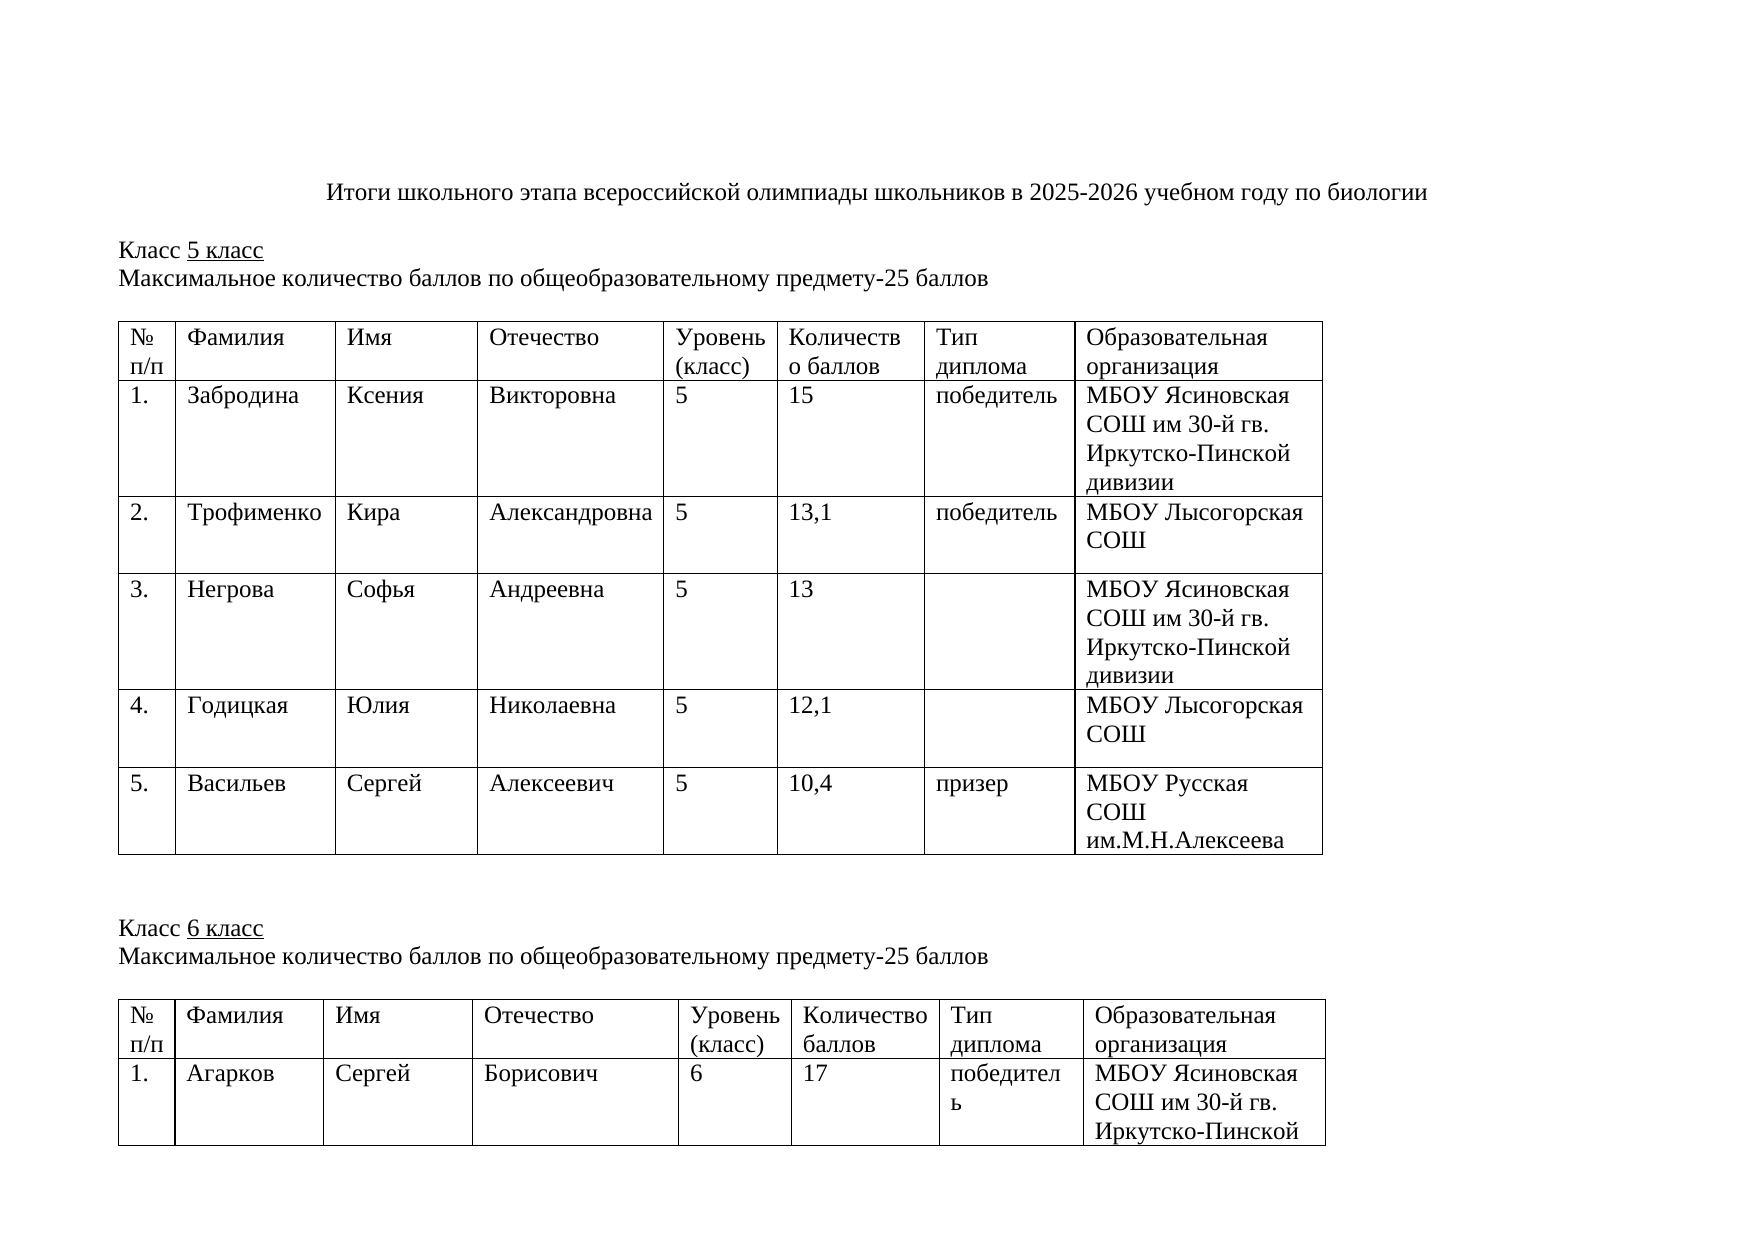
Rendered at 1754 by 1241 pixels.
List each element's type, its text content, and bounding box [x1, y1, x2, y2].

table_cell Годицкая [176, 690, 335, 767]
table_cell победитель [940, 1059, 1083, 1145]
table_cell Софья [336, 574, 477, 689]
table_cell [925, 574, 1074, 689]
table_header Отечество [478, 322, 663, 379]
table_header Тип диплома [940, 1000, 1083, 1057]
table_cell 5 [664, 768, 777, 854]
table_cell 5 [664, 381, 777, 496]
text Класс 6 класс [118, 913, 1636, 941]
table_cell 5 [664, 497, 777, 573]
table_cell МБОУ Ясиновская СОШ им 30-й гв. Иркутско-Пинской дивизии [1076, 381, 1322, 496]
table_cell [119, 690, 175, 767]
table_cell 5 [664, 574, 777, 689]
table_cell МБОУ Лысогорская СОШ [1076, 690, 1322, 767]
table_header № п/п [119, 1000, 174, 1057]
table_header Отечество [473, 1000, 678, 1057]
table_cell 5 [664, 690, 777, 767]
table_cell Андреевна [478, 574, 663, 689]
table_cell призер [925, 768, 1074, 854]
table_cell Сергей [324, 1059, 472, 1145]
table_cell победитель [925, 497, 1074, 573]
table_cell 15 [778, 381, 924, 496]
table_cell МБОУ Ясиновская СОШ им 30-й гв. Иркутско-Пинской дивизии [1076, 574, 1322, 689]
table_header Уровень (класс) [664, 322, 777, 379]
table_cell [1084, 1059, 1325, 1145]
table_header Имя [324, 1000, 472, 1057]
table_cell Кира [336, 497, 477, 573]
table_cell Забродина [176, 381, 335, 496]
table_cell Трофименко [176, 497, 335, 573]
table_cell Негрова [176, 574, 335, 689]
table_cell 6 [679, 1059, 791, 1145]
table_header № п/п [119, 322, 175, 379]
table_header Имя [336, 322, 477, 379]
table_cell Борисович [473, 1059, 678, 1145]
table_cell МБОУ Лысогорская СОШ [1076, 497, 1322, 573]
table_cell [119, 1059, 174, 1145]
table_cell 13,1 [778, 497, 924, 573]
table_header Уровень (класс) [679, 1000, 791, 1057]
table_cell Николаевна [478, 690, 663, 767]
table_cell победитель [925, 381, 1074, 496]
table_cell Алексеевич [478, 768, 663, 854]
text Максимальное количество баллов по общеобразовательному предмету-25 баллов [118, 263, 1636, 292]
table_cell [119, 497, 175, 573]
table_cell 13 [778, 574, 924, 689]
table_cell [119, 768, 175, 854]
text Класс 5 класс [118, 235, 1636, 263]
text Итоги школьного этапа всероссийской олимпиады школьников в 2025-2026 учебном году по биологии [118, 177, 1636, 206]
table_cell [119, 381, 175, 496]
table_cell Агарков [176, 1059, 323, 1145]
table_cell 10,4 [778, 768, 924, 854]
table_header Образовательная организация [1084, 1000, 1325, 1057]
table_cell [925, 690, 1074, 767]
table_cell МБОУ Русская СОШ им.М.Н.Алексеева [1076, 768, 1322, 854]
table_cell Александровна [478, 497, 663, 573]
table_header Образовательная организация [1076, 322, 1322, 379]
table_cell Викторовна [478, 381, 663, 496]
table_cell Юлия [336, 690, 477, 767]
table_header Фамилия [176, 1000, 323, 1057]
table_cell Сергей [336, 768, 477, 854]
table_cell 17 [792, 1059, 939, 1145]
table_cell Ксения [336, 381, 477, 496]
table_cell Васильев [176, 768, 335, 854]
table_cell 12,1 [778, 690, 924, 767]
table_header Количество баллов [778, 322, 924, 379]
text Максимальное количество баллов по общеобразовательному предмету-25 баллов [118, 941, 1636, 970]
table_header Тип диплома [925, 322, 1074, 379]
table_cell [119, 574, 175, 689]
table_header Количество баллов [792, 1000, 939, 1057]
table_header Фамилия [176, 322, 335, 379]
